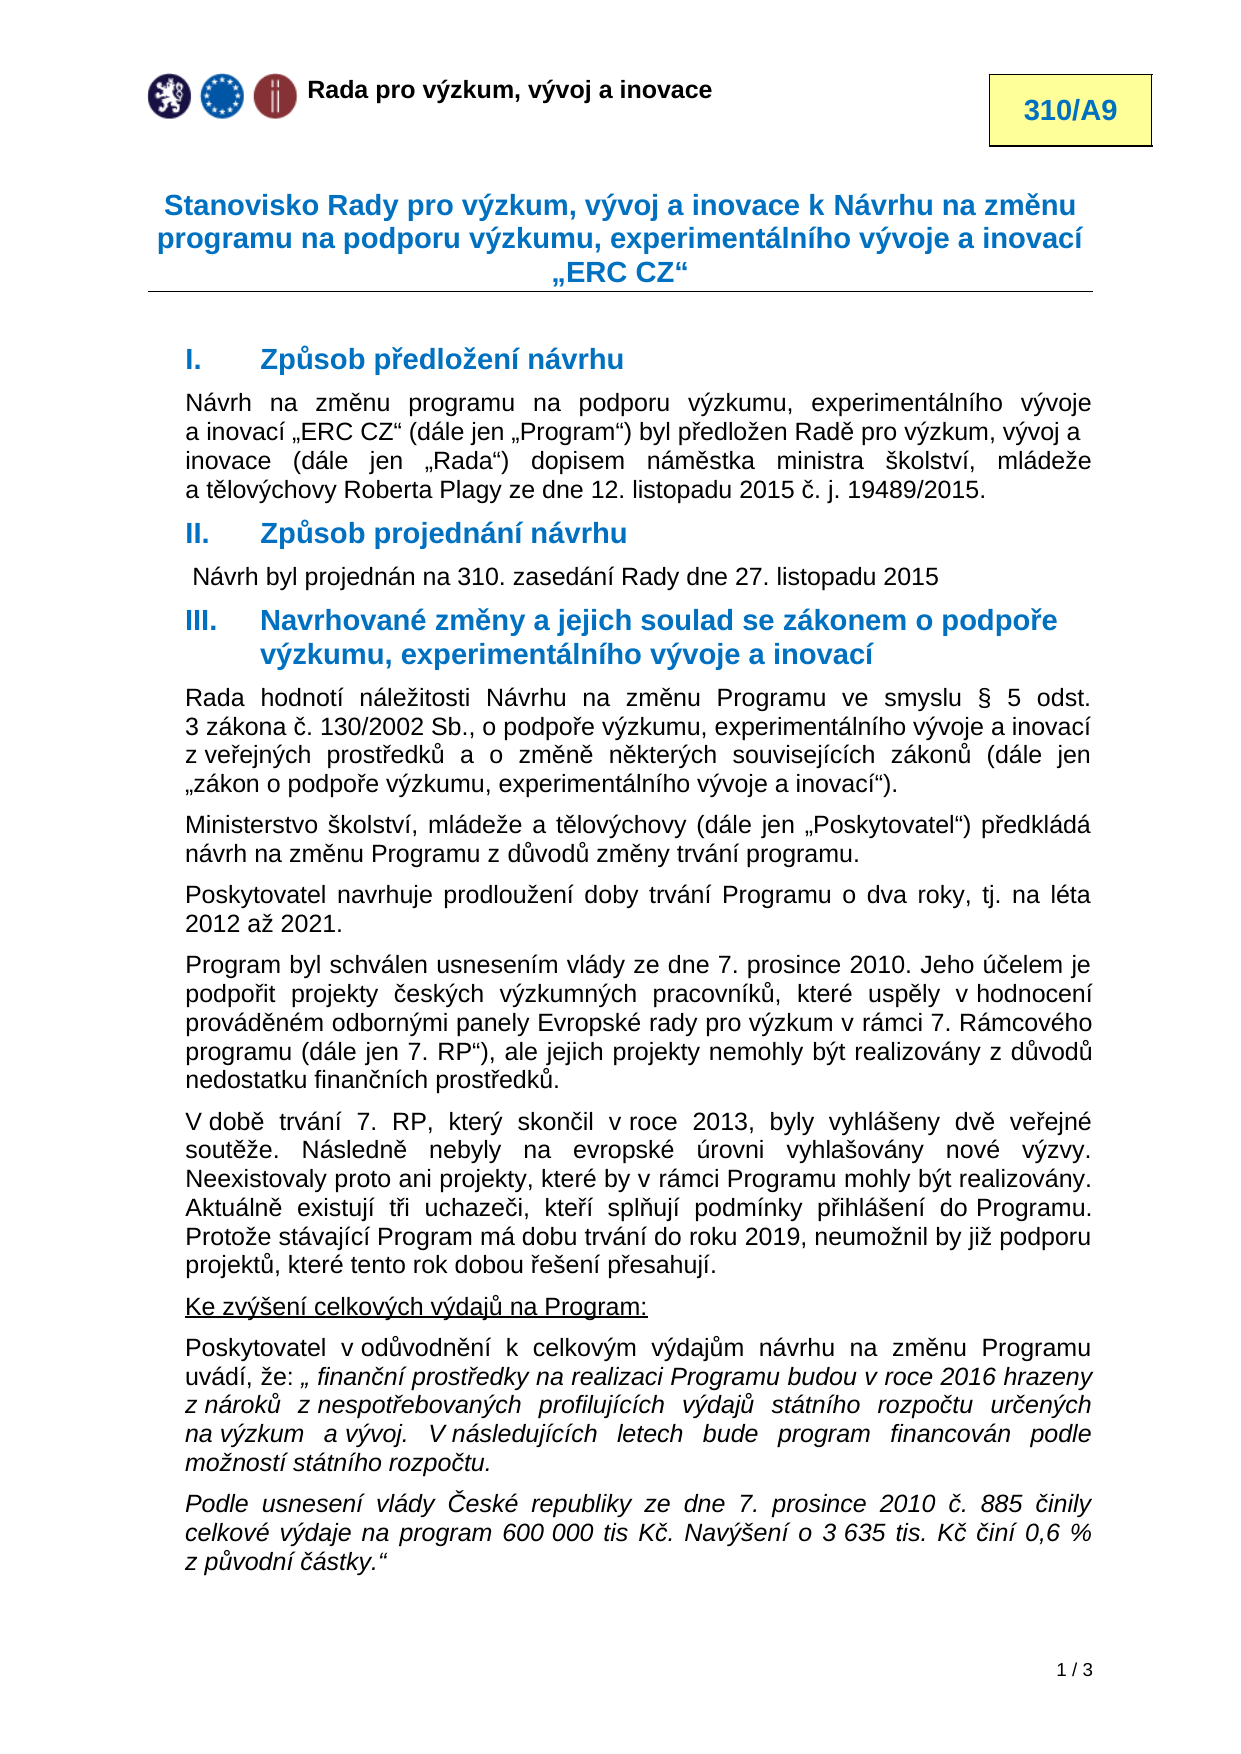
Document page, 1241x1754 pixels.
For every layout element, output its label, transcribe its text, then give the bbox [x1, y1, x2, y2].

text Program byl schválen usnesením vlády ze dne 7. prosince 2010. Jeho účelem je podpořit projekty českých výzkumných pracovníků, které uspěly v hodnocení prováděném odbornými panely Evropské rady pro výzkum v rámci 7. Rámcového programu (dále jen 7. RP“), ale jejich projekty nemohly být realizovány z důvodů nedostatku finančních prostředků. [185, 950, 1093, 1094]
picture [147, 73, 298, 120]
text Poskytovatel navrhuje prodloužení doby trvání Programu o dva roky, tj. na léta 2012 až 2021. [185, 880, 1093, 938]
text Ministerstvo školství, mládeže a tělovýchovy (dále jen „Poskytovatel“) předkládá návrh na změnu Programu z důvodů změny trvání programu. [185, 810, 1093, 868]
text Stanovisko Rady pro výzkum, vývoj a inovace k Návrhu na změnu programu na podporu výzkumu, experimentálního vývoje a inovací „ERC CZ“ [148, 188, 1093, 291]
list Způsob projednání návrhu [185, 516, 1093, 549]
text Návrh na změnu programu na podporu výzkumu, experimentálního vývoje a inovací „ERC CZ“ (dále jen „Program“) byl předložen Radě pro výzkum, vývoj a inovace (dále jen „Rada“) dopisem náměstka ministra školství, mládeže a tělovýchovy Roberta Plagy ze dne 12. listopadu 2015 č. j. 19489/2015. [185, 388, 1093, 503]
list Navrhované změny a jejich soulad se zákonem o podpoře výzkumu, experimentálního vývoje a inovací [185, 603, 1093, 670]
text V době trvání 7. RP, který skončil v roce 2013, byly vyhlášeny dvě veřejné soutěže. Následně nebyly na evropské úrovni vyhlašovány nové výzvy. Neexistovaly proto ani projekty, které by v rámci Programu mohly být realizovány. Aktuálně existují tři uchazeči, kteří splňují podmínky přihlášení do Programu. Protože stávající Program má dobu trvání do roku 2019, neumožnil by již podporu projektů, které tento rok dobou řešení přesahují. [185, 1106, 1093, 1279]
text Poskytovatel v odůvodnění k celkovým výdajům návrhu na změnu Programu uvádí, že: „ finanční prostředky na realizaci Programu budou v roce 2016 hrazeny z nároků z nespotřebovaných profilujících výdajů státního rozpočtu určených na výzkum a vývoj. V následujících letech bude program financován podle možností státního rozpočtu. [185, 1333, 1093, 1476]
text Návrh byl projednán na 310. zasedání Rady dne 27. listopadu 2015 [192, 562, 1093, 591]
text Ke zvýšení celkových výdajů na Program: [185, 1291, 1093, 1320]
text Podle usnesení vlády České republiky ze dne 7. prosince 2010 č. 885 činily celkové výdaje na program 600 000 tis Kč. Navýšení o 3 635 tis. Kč činí 0,6 % z původní částky.“ [185, 1489, 1093, 1575]
list Způsob předložení návrhu [185, 342, 1093, 376]
text Rada hodnotí náležitosti Návrhu na změnu Programu ve smyslu § 5 odst. 3 zákona č. 130/2002 Sb., o podpoře výzkumu, experimentálního vývoje a inovací z veřejných prostředků a o změně některých souvisejících zákonů (dále jen „zákon o podpoře výzkumu, experimentálního vývoje a inovací“). [185, 683, 1093, 798]
